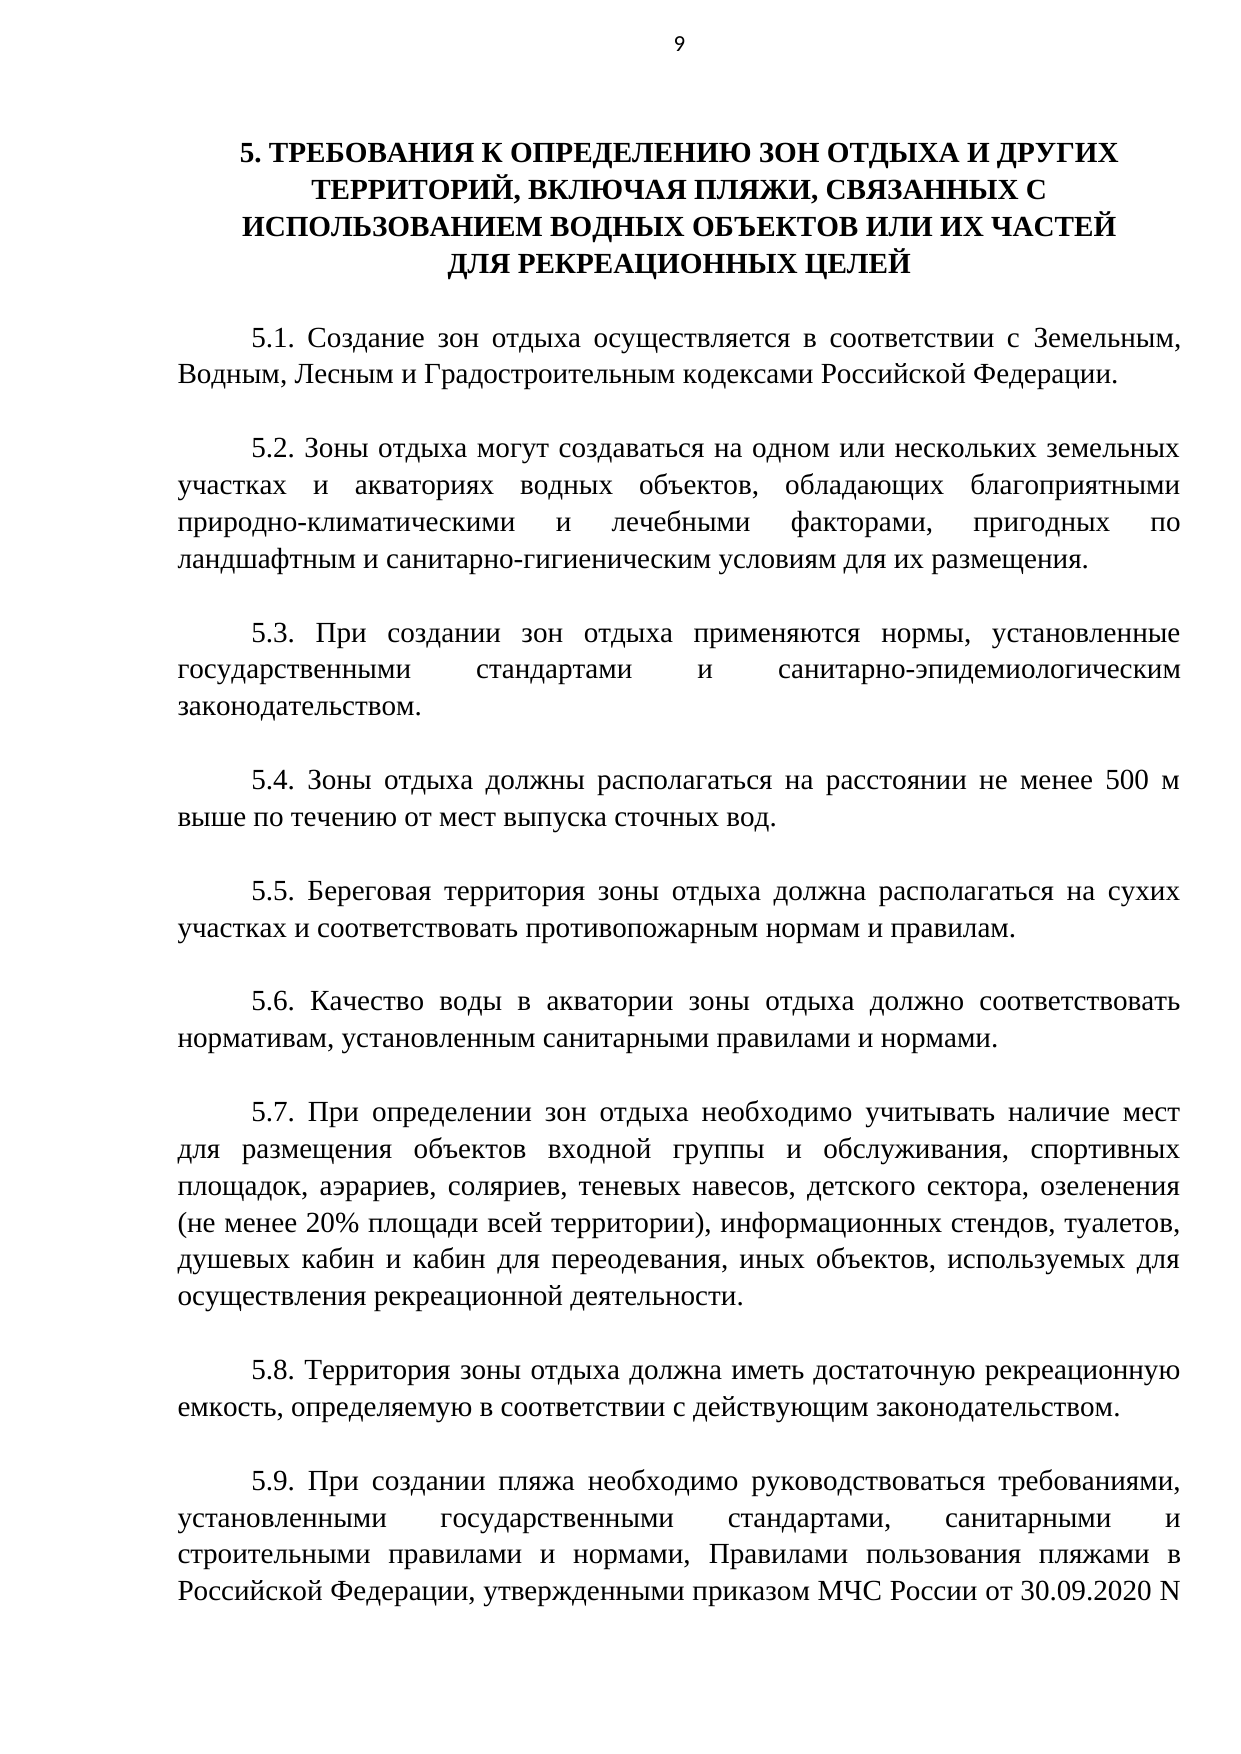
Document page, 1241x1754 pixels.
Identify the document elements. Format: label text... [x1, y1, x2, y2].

text 5.8. Территория зоны отдыха должна иметь достаточную рекреационную емкость, определяемую в соответствии с действующим законодательством. [177, 1352, 1181, 1423]
text 5.7. При определении зон отдыха необходимо учитывать наличие мест для размещения объектов входной группы и обслуживания, спортивных площадок, аэрариев, соляриев, теневых навесов, детского сектора, озеленения (не менее 20% площади всей территории), информационных стендов, туалетов, душевых кабин и кабин для переодевания, иных объектов, используемых для осуществления рекреационной деятельности. [177, 1094, 1181, 1312]
text 5.5. Береговая территория зоны отдыха должна располагаться на сухих участках и соответствовать противопожарным нормам и правилам. [177, 873, 1181, 943]
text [177, 1463, 1181, 1607]
text 5.3. При создании зон отдыха применяются нормы, установленные государственными стандартами и санитарно-эпидемиологическим законодательством. [177, 615, 1181, 722]
text 5.1. Создание зон отдыха осуществляется в соответствии с Земельным, Водным, Лесным и Градостроительным кодексами Российской Федерации. [177, 320, 1181, 390]
text 5.2. Зоны отдыха могут создаваться на одном или нескольких земельных участках и акваториях водных объектов, обладающих благоприятными природно-климатическими и лечебными факторами, пригодных по ландшафтным и санитарно-гигиеническим условиям для их размещения. [177, 430, 1181, 574]
text 5.6. Качество воды в акватории зоны отдыха должно соответствовать нормативам, установленным санитарными правилами и нормами. [177, 983, 1181, 1054]
title 5. ТРЕБОВАНИЯ К ОПРЕДЕЛЕНИЮ ЗОН ОТДЫХА И ДРУГИХ ТЕРРИТОРИЙ, ВКЛЮЧАЯ ПЛЯЖИ, СВЯЗАННЫХ С ИСПОЛЬЗОВАНИЕМ ВОДНЫХ ОБЪЕКТОВ ИЛИ ИХ ЧАСТЕЙ [177, 135, 1181, 243]
title ДЛЯ РЕКРЕАЦИОННЫХ ЦЕЛЕЙ [177, 246, 1181, 279]
text 5.4. Зоны отдыха должны располагаться на расстоянии не менее 500 м выше по течению от мест выпуска сточных вод. [177, 762, 1181, 833]
